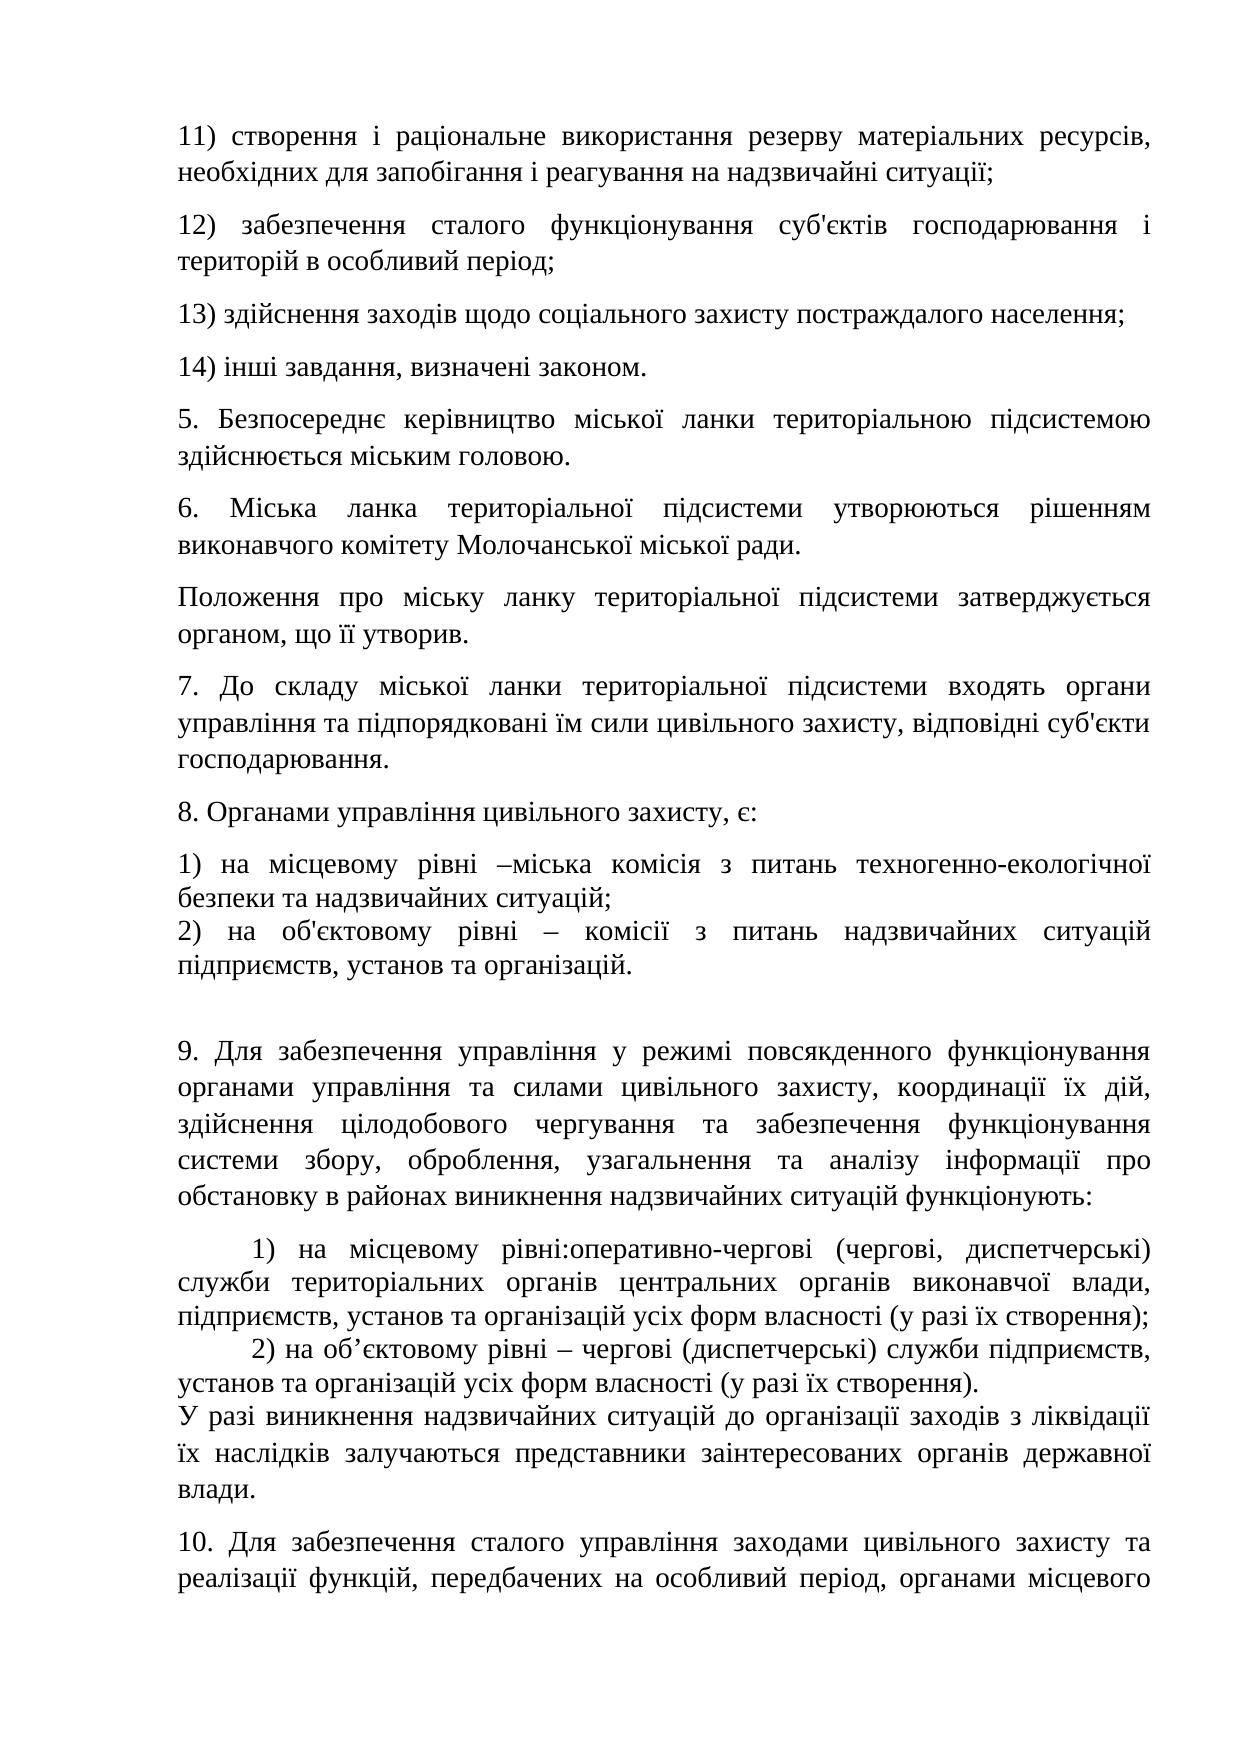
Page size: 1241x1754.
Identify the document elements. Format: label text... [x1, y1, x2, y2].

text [177, 1524, 1152, 1593]
text 8. Органами управління цивільного захисту, є: [177, 794, 1152, 827]
text 2) на об'єктовому рівні – комісії з питань надзвичайних ситуацій підприємств, установ та організацій. [177, 913, 1152, 981]
text 7. До складу міської ланки територіальної підсистеми входять органи управління та підпорядковані їм сили цивільного захисту, відповідні суб'єкти господарювання. [177, 668, 1152, 774]
text 1) на місцевому рівні:оперативно-чергові (чергові, диспетчерські) служби територіальних органів центральних органів виконавчої влади, підприємств, установ та організацій усіх форм власності (у разі їх створення); [177, 1231, 1152, 1331]
text 1) на місцевому рівні –міська комісія з питань техногенно-екологічної безпеки та надзвичайних ситуацій; [177, 846, 1152, 913]
text 9. Для забезпечення управління у режимі повсякденного функціонування органами управління та силами цивільного захисту, координації їх дій, здійснення цілодобового чергування та забезпечення функціонування системи збору, оброблення, узагальнення та аналізу інформації про обстановку в районах виникнення надзвичайних ситуацій функціонують: [177, 1033, 1152, 1212]
text 11) створення і раціональне використання резерву матеріальних ресурсів, необхідних для запобігання і реагування на надзвичайні ситуації; [177, 118, 1152, 188]
text Положення про міську ланку територіальної підсистеми затверджується органом, що її утворив. [177, 579, 1152, 649]
text 6. Міська ланка територіальної підсистеми утворюються рішенням виконавчого комітету Молочанської міської ради. [177, 491, 1152, 560]
text У разі виникнення надзвичайних ситуацій до організації заходів з ліквідації їх наслідків залучаються представники заінтересованих органів державної влади. [177, 1398, 1152, 1504]
text 14) інші завдання, визначені законом. [177, 349, 1152, 382]
text 5. Безпосереднє керівництво міської ланки територіальною підсистемою здійснюється міським головою. [177, 402, 1152, 471]
text 12) забезпечення сталого функціонування суб'єктів господарювання і територій в особливий період; [177, 207, 1152, 277]
text 2) на об’єктовому рівні – чергові (диспетчерські) служби підприємств, установ та організацій усіх форм власності (у разі їх створення). [177, 1331, 1152, 1398]
text 13) здійснення заходів щодо соціального захисту постраждалого населення; [177, 296, 1152, 329]
